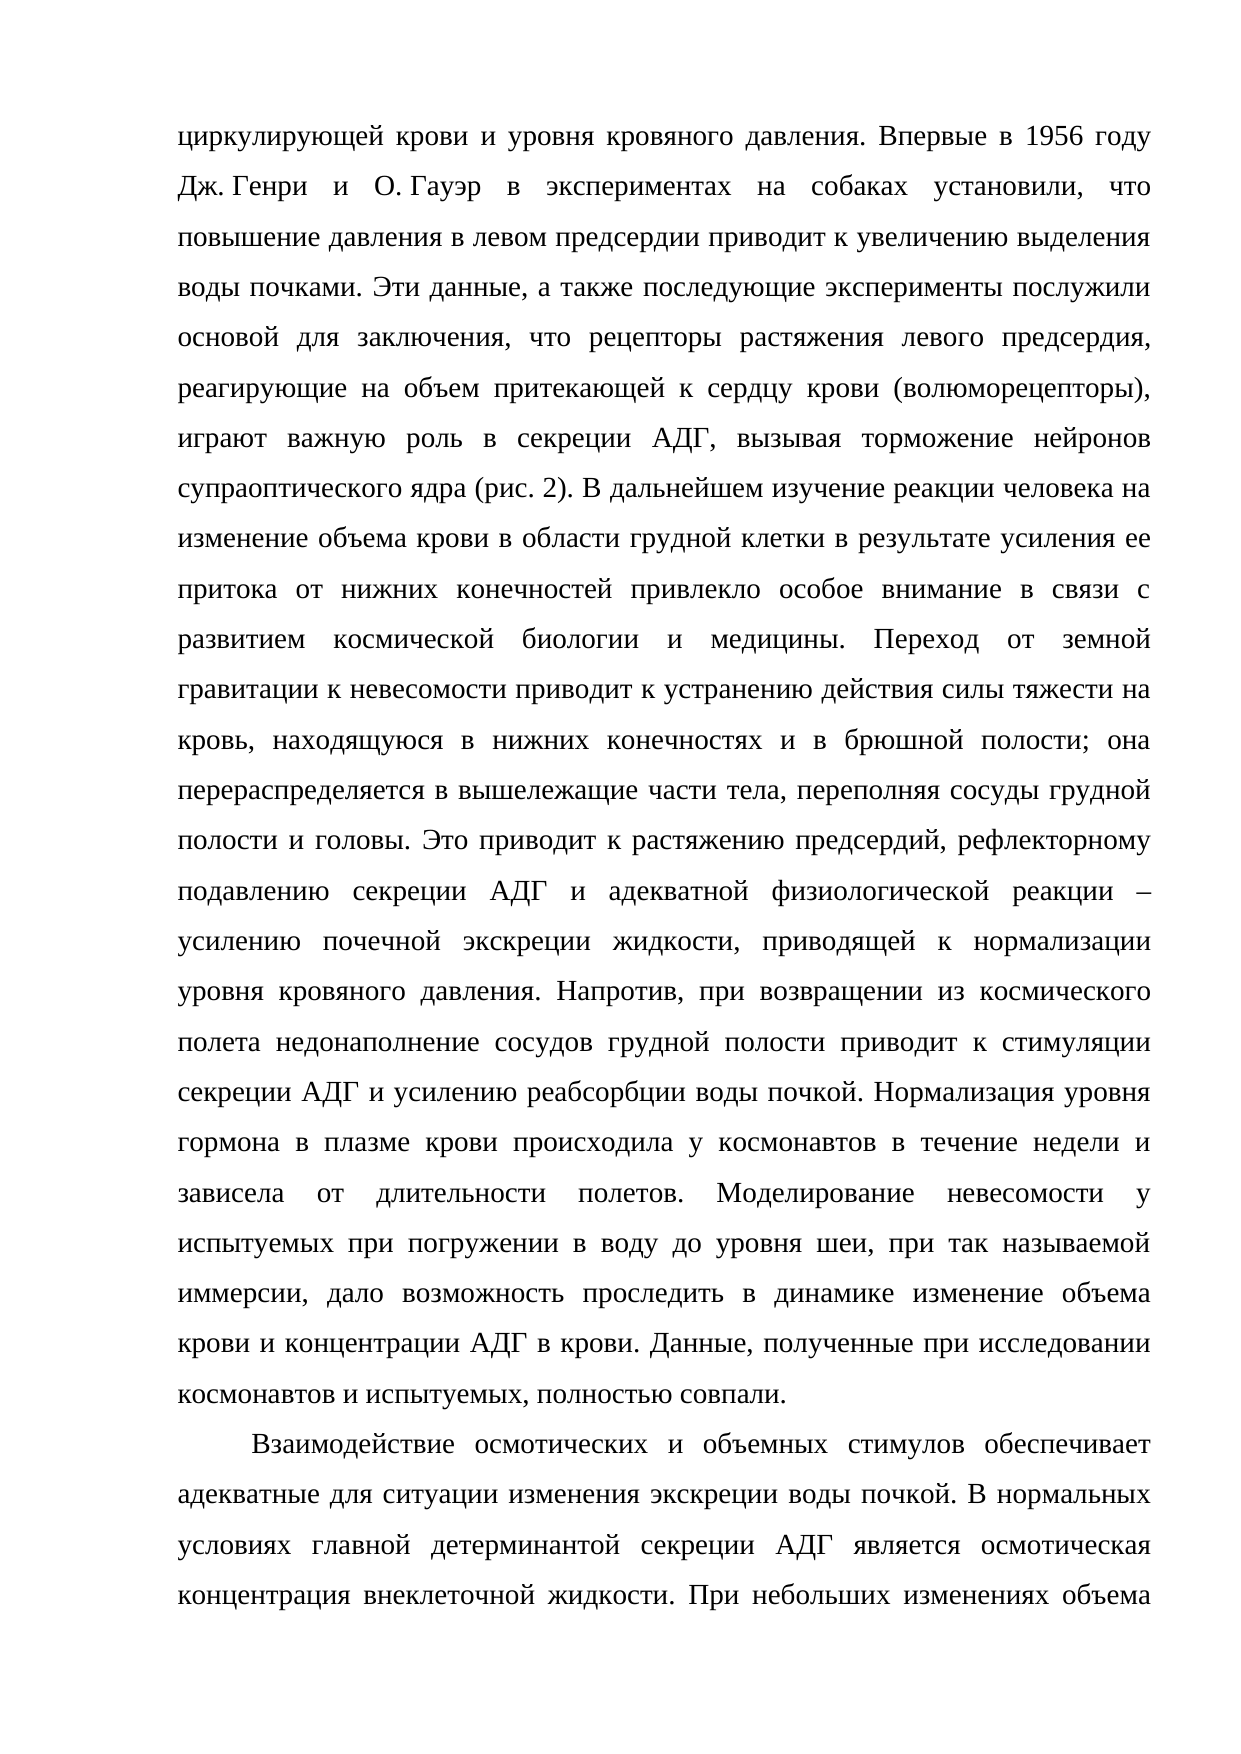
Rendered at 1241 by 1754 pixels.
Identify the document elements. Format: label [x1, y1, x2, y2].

text [177, 1426, 1152, 1611]
text [177, 118, 1152, 1409]
